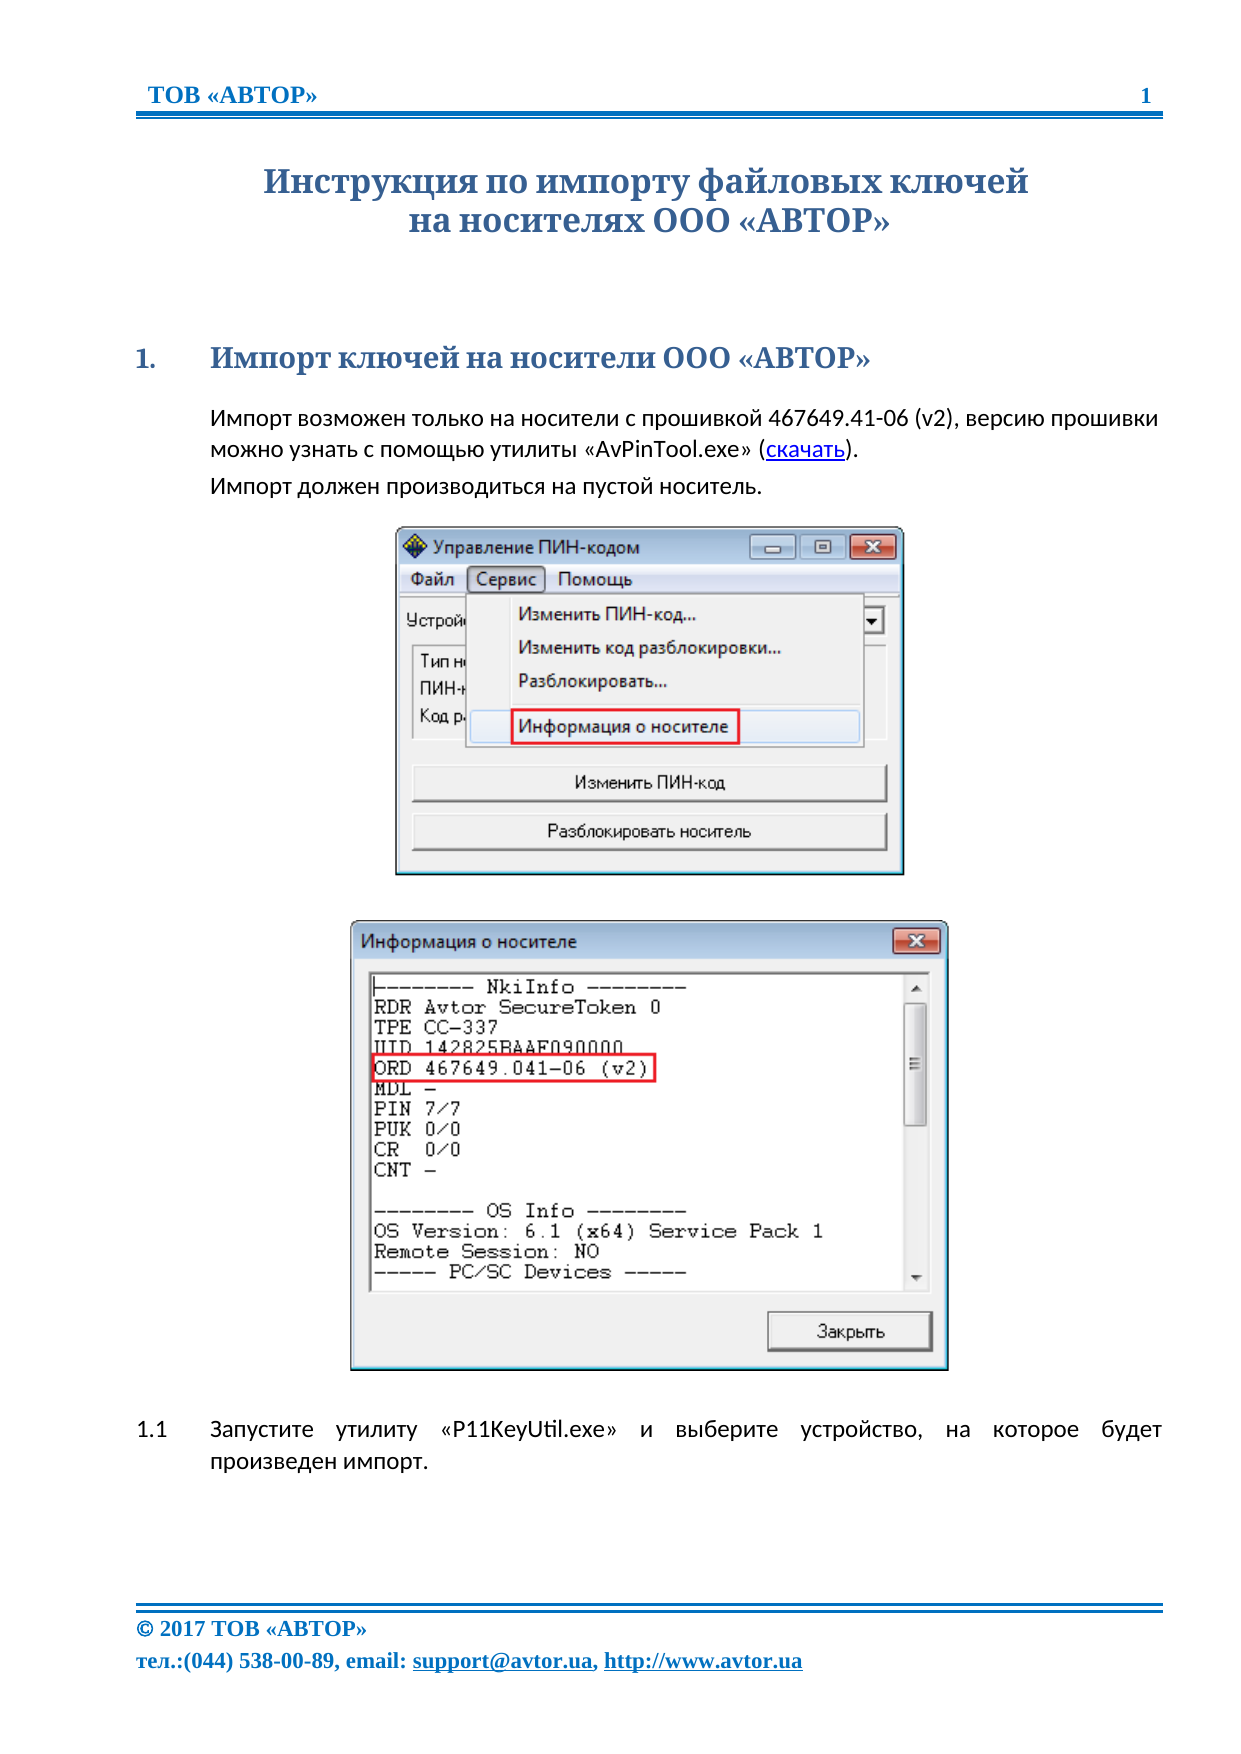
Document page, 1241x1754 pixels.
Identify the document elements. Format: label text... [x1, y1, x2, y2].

text Инструкция по импорту файловых ключей на носителях ООО «АВТОР» [136, 164, 1163, 240]
picture [394, 525, 905, 877]
list Запустите утилиту «P11KeyUtil.exe» и выберите устройство, на которое будет произведен импорт. [136, 1413, 1163, 1476]
picture [350, 920, 949, 1371]
list Импорт ключей на носители ООО «АВТОР» [136, 342, 1163, 376]
text Импорт должен производиться на пустой носитель. [210, 470, 1163, 500]
text Импорт возможен только на носители с прошивкой 467649.41-06 (v2), версию прошивки можно узнать с помощью утилиты «AvPinTool.exe» (скачать). [210, 402, 1163, 463]
